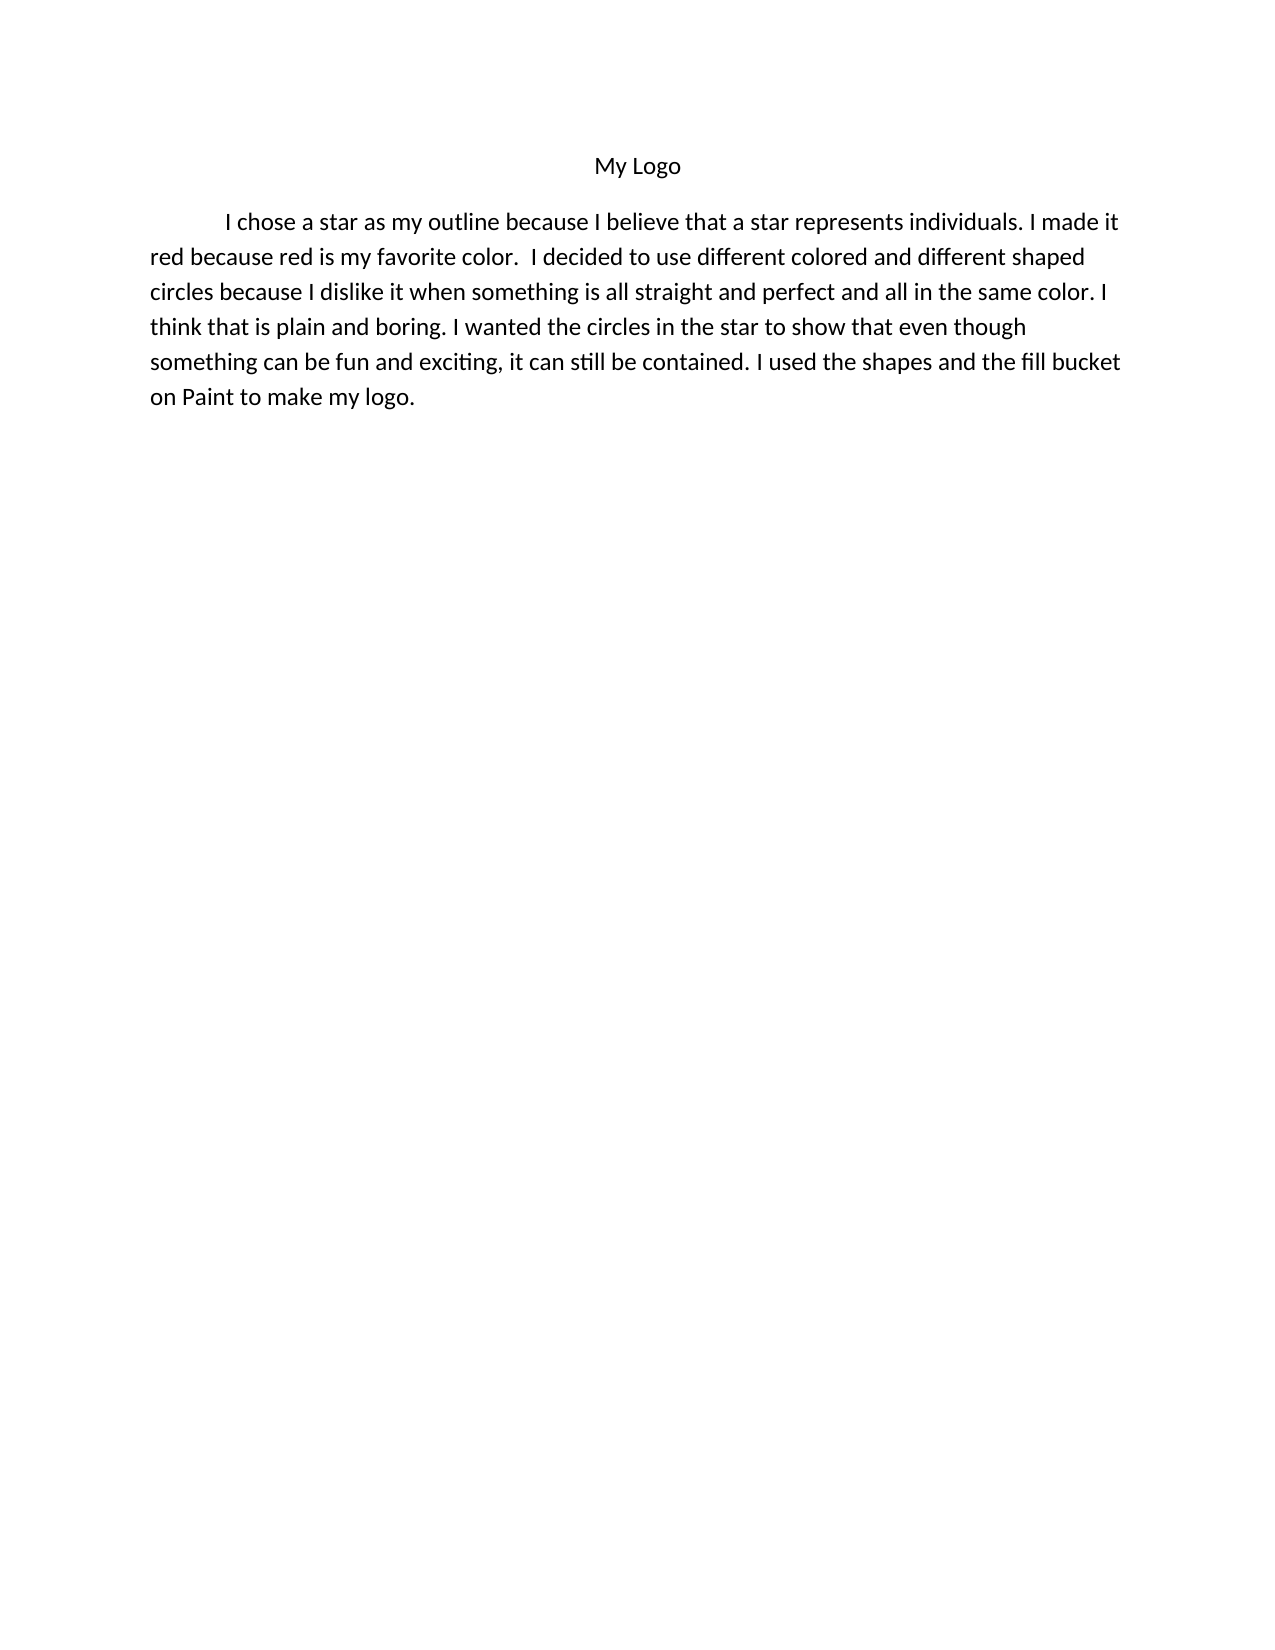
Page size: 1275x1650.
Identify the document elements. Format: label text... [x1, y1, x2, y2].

text I chose a star as my outline because I believe that a star represents individuals. I made it red because red is my favorite color. I decided to use different colored and different shaped circles because I dislike it when something is all straight and perfect and all in the same color. I think that is plain and boring. I wanted the circles in the star to show that even though something can be fun and exciting, it can still be contained. I used the shapes and the fill bucket on Paint to make my logo. [150, 206, 1125, 411]
text My Logo [150, 150, 1125, 181]
